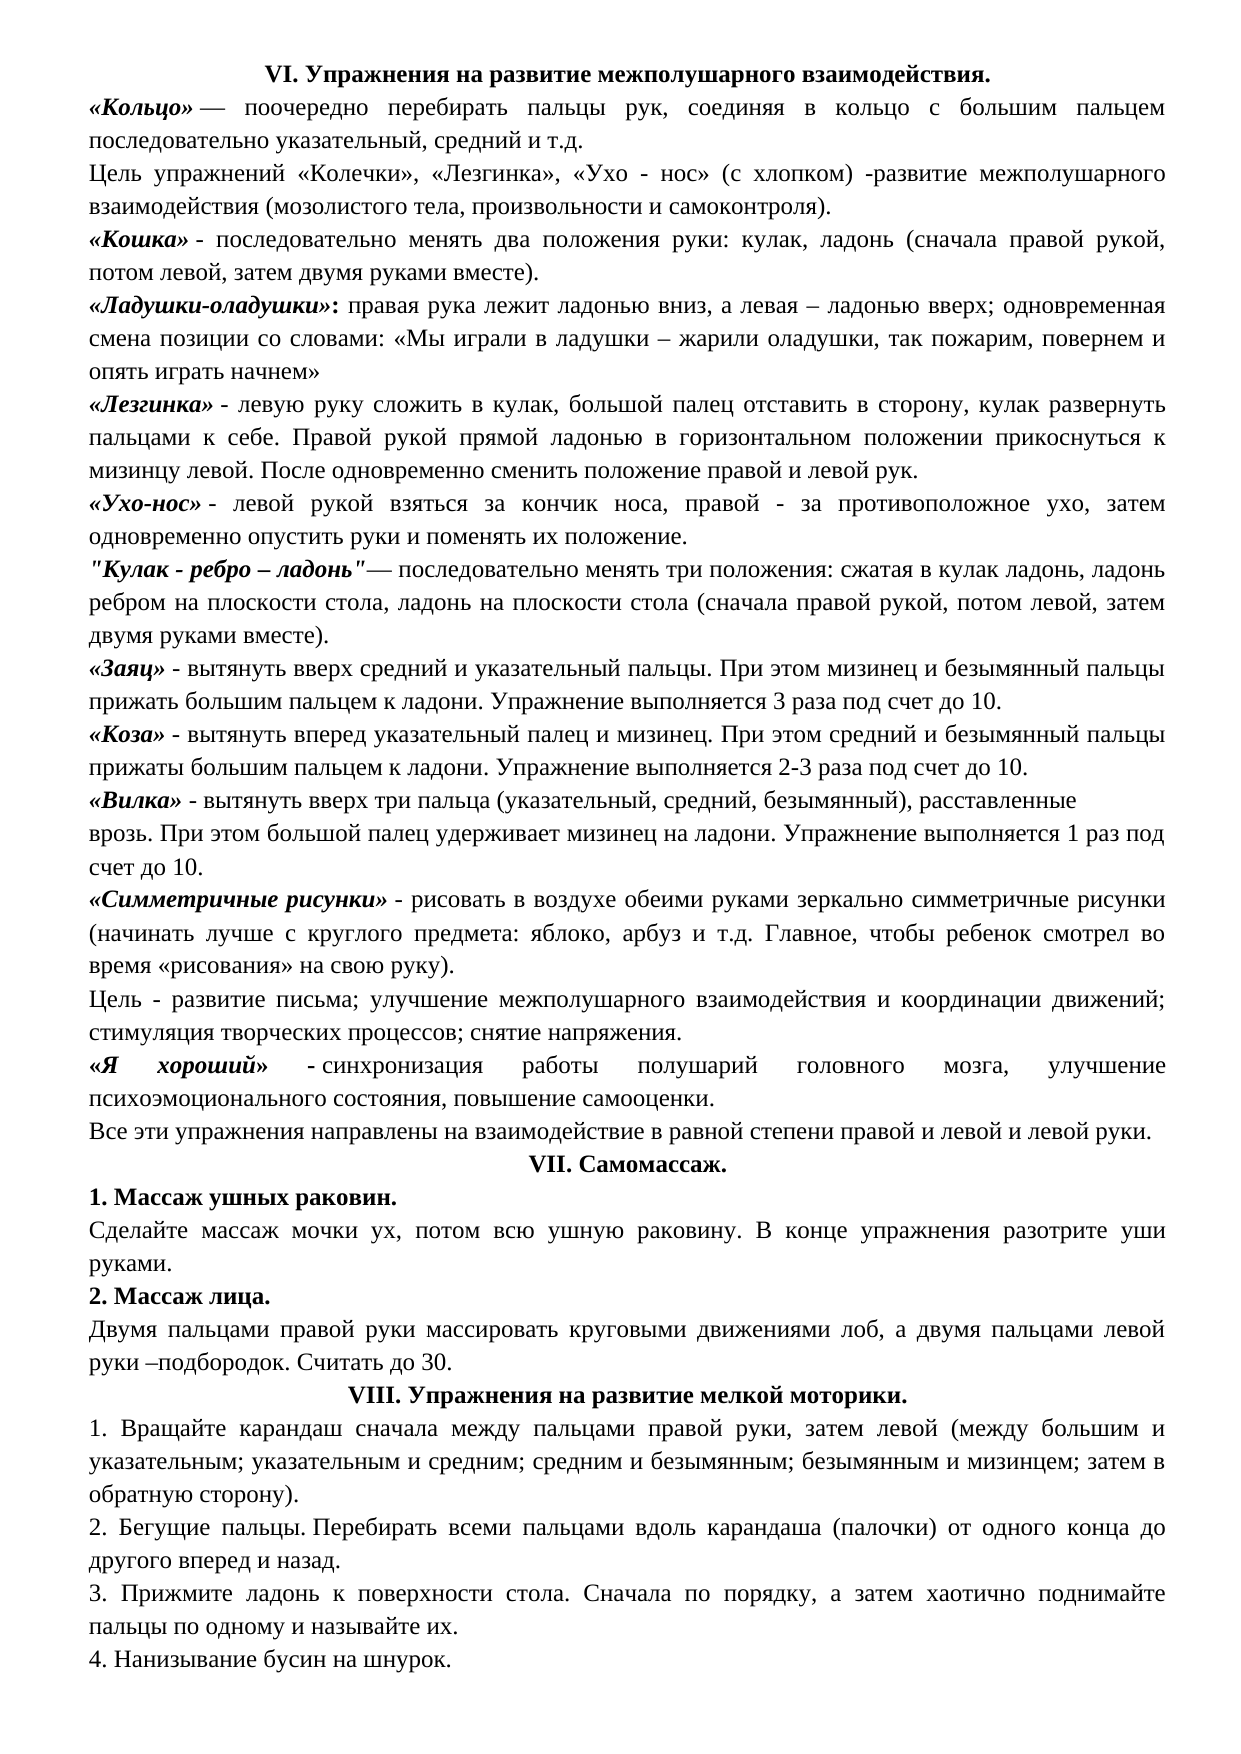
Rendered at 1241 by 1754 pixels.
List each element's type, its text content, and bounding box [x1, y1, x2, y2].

text Все эти упражнения направлены на взаимодействие в равной степени правой и левой и левой руки. [89, 1116, 1167, 1144]
text «Ухо-нос» - левой рукой взяться за кончик носа, правой - за противоположное ухо, затем одновременно опустить руки и поменять их положение. [89, 488, 1167, 550]
text Цель - развитие письма; улучшение межполушарного взаимодействия и координации движений; стимуляция творческих процессов; снятие напряжения. [89, 984, 1167, 1045]
text Двумя пальцами правой руки массировать круговыми движениями лоб, а двумя пальцами левой руки –подбородок. Считать до 30. [89, 1314, 1167, 1376]
text «Кошка» - последовательно менять два положения руки: кулак, ладонь (сначала правой рукой, потом левой, затем двумя руками вместе). [89, 224, 1167, 286]
text «Кольцо» — поочередно перебирать пальцы рук, соединяя в кольцо с большим пальцем последовательно указательный, средний и т.д. [89, 92, 1167, 154]
text VI. Упражнения на развитие межполушарного взаимодействия. [89, 59, 1167, 88]
text 1. Вращайте карандаш сначала между пальцами правой руки, затем левой (между большим и указательным; указательным и средним; средним и безымянным; безымянным и мизинцем; затем в обратную сторону). [89, 1413, 1167, 1508]
text Цель упражнений «Колечки», «Лезгинка», «Ухо - нос» (с хлопком) -развитие межполушарного взаимодействия (мозолистого тела, произвольности и самоконтроля). [89, 158, 1167, 220]
text 2. Массаж лица. [89, 1281, 1167, 1309]
text Сделайте массаж мочки ух, потом всю ушную раковину. В конце упражнения разотрите уши руками. [89, 1215, 1167, 1277]
text врозь. При этом большой палец удерживает мизинец на ладони. Упражнение выполняется 1 раз под счет до 10. [89, 818, 1167, 880]
text «Вилка» - вытянуть вверх три пальца (указательный, средний, безымянный), расставленные [89, 786, 1167, 814]
text «Ладушки-оладушки»: правая рука лежит ладонью вниз, а левая – ладонью вверх; одновременная смена позиции со словами: «Мы играли в ладушки – жарили оладушки, так пожарим, повернем и опять играть начнем» [89, 290, 1167, 385]
text 3. Прижмите ладонь к поверхности стола. Сначала по порядку, а затем хаотично поднимайте пальцы по одному и называйте их. [89, 1578, 1167, 1640]
text 2. Бегущие пальцы. Перебирать всеми пальцами вдоль карандаша (палочки) от одного конца до другого вперед и назад. [89, 1512, 1167, 1574]
text «Заяц» - вытянуть вверх средний и указательный пальцы. При этом мизинец и безымянный пальцы прижать большим пальцем к ладони. Упражнение выполняется 3 раза под счет до 10. [89, 653, 1167, 715]
text «Лезгинка» - левую руку сложить в кулак, большой палец отставить в сторону, кулак развернуть пальцами к себе. Правой рукой прямой ладонью в горизонтальном положении прикоснуться к мизинцу левой. После одновременно сменить положение правой и левой рук. [89, 389, 1167, 484]
text "Кулак - ребро – ладонь"— последовательно менять три положения: сжатая в кулак ладонь, ладонь ребром на плоскости стола, ладонь на плоскости стола (сначала правой рукой, потом левой, затем двумя руками вместе). [89, 554, 1167, 649]
text «Симметричные рисунки» - рисовать в воздухе обеими руками зеркально симметричные рисунки (начинать лучше с круглого предмета: яблоко, арбуз и т.д. Главное, чтобы ребенок смотрел во время «рисования» на свою руку). [89, 884, 1167, 979]
text 1. Массаж ушных раковин. [89, 1182, 1167, 1211]
text VIII. Упражнения на развитие мелкой моторики. [89, 1380, 1167, 1409]
text VII. Самомассаж. [89, 1149, 1167, 1177]
text «Я хороший» - синхронизация работы полушарий головного мозга, улучшение психоэмоционального состояния, повышение самооценки. [89, 1050, 1167, 1111]
text 4. Нанизывание бусин на шнурок. [89, 1644, 1167, 1673]
text «Коза» - вытянуть вперед указательный палец и мизинец. При этом средний и безымянный пальцы прижаты большим пальцем к ладони. Упражнение выполняется 2-3 раза под счет до 10. [89, 719, 1167, 781]
